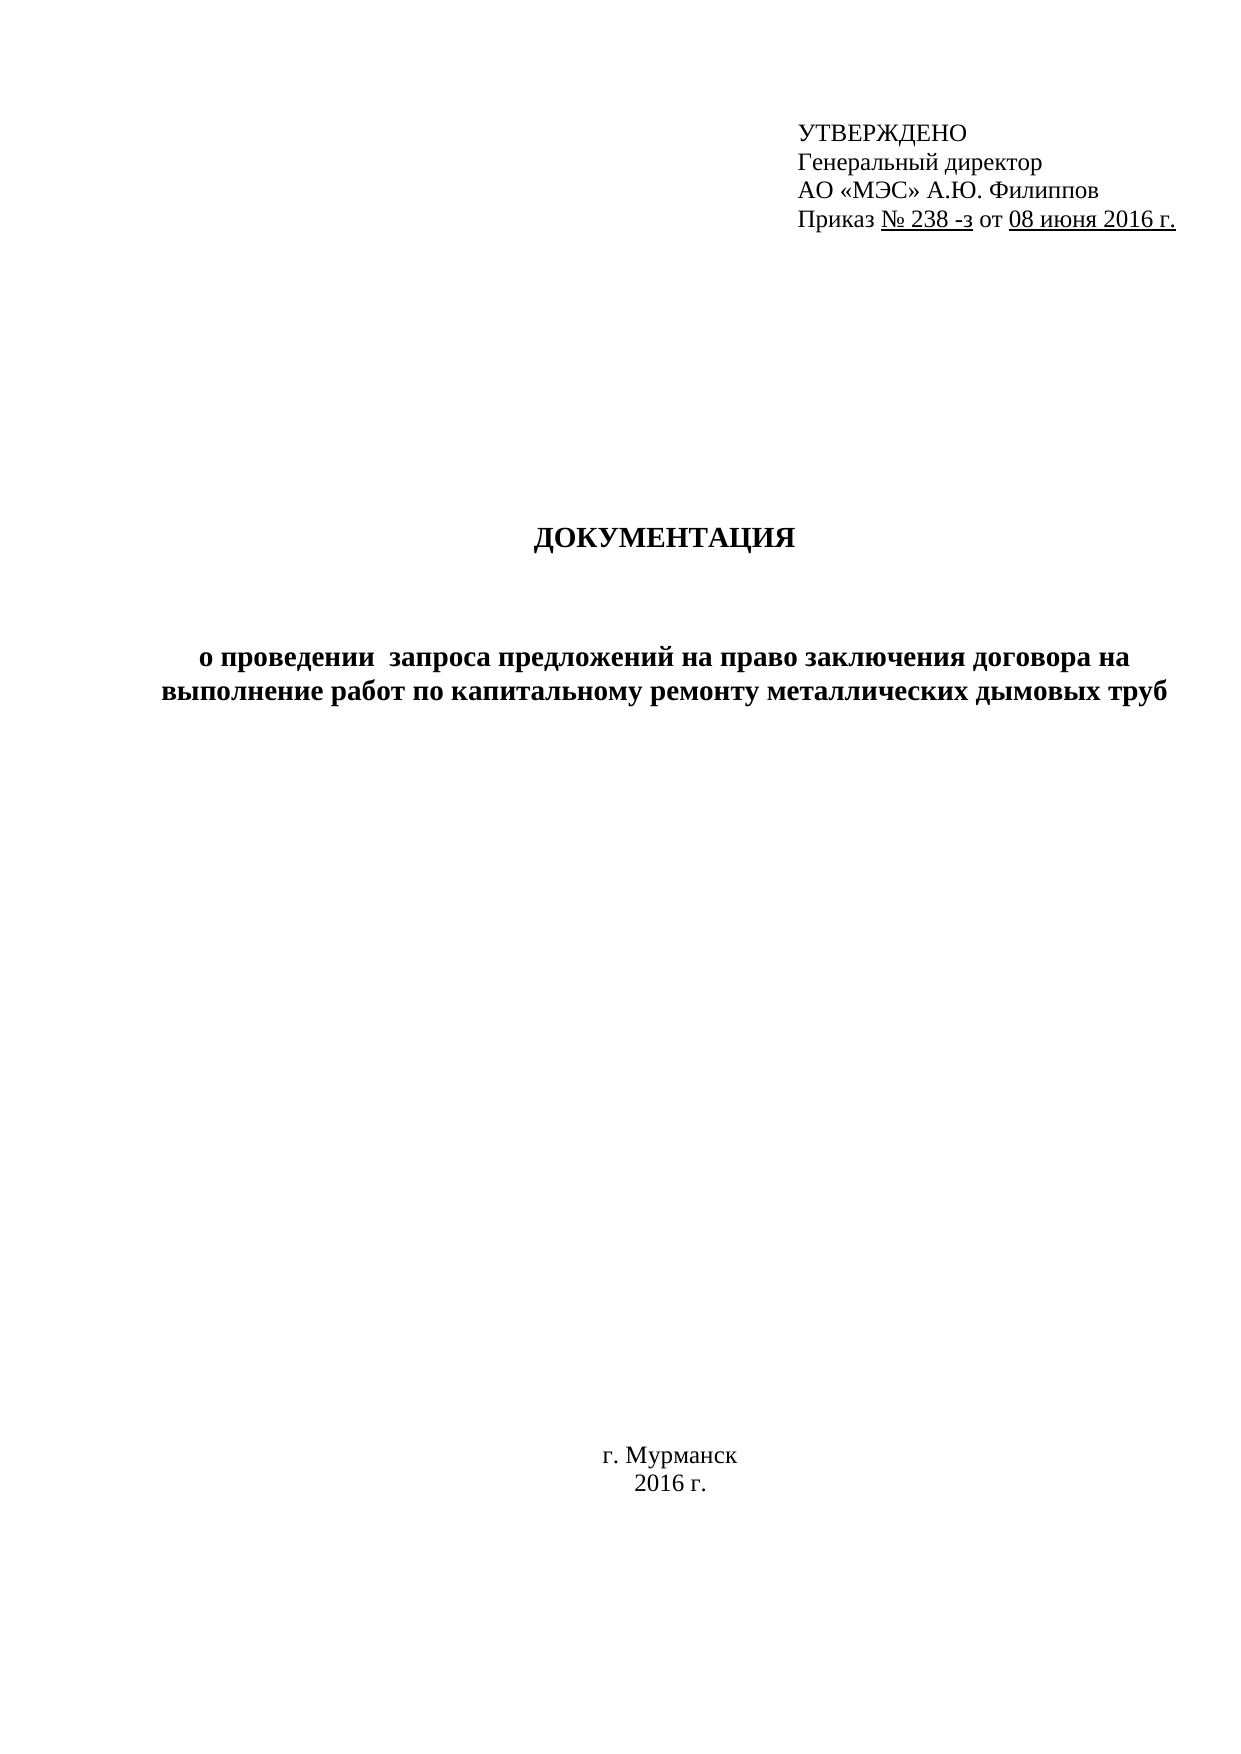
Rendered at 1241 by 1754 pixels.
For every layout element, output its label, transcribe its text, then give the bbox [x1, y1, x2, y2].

text УТВЕРЖДЕНО [797, 118, 1181, 147]
text Генеральный директор [797, 147, 1181, 176]
text ДОКУМЕНТАЦИЯ [148, 521, 1181, 554]
text 2016 г. [489, 1468, 852, 1497]
text о проведении запроса предложений на право заключения договора на выполнение работ по капитальному ремонту металлических дымовых труб [148, 639, 1181, 706]
text г. Мурманск [489, 1440, 852, 1468]
text АО «МЭС» А.Ю. Филиппов [797, 176, 1181, 204]
text Приказ № 238 -з от 08 июня 2016 г. [797, 204, 1181, 233]
